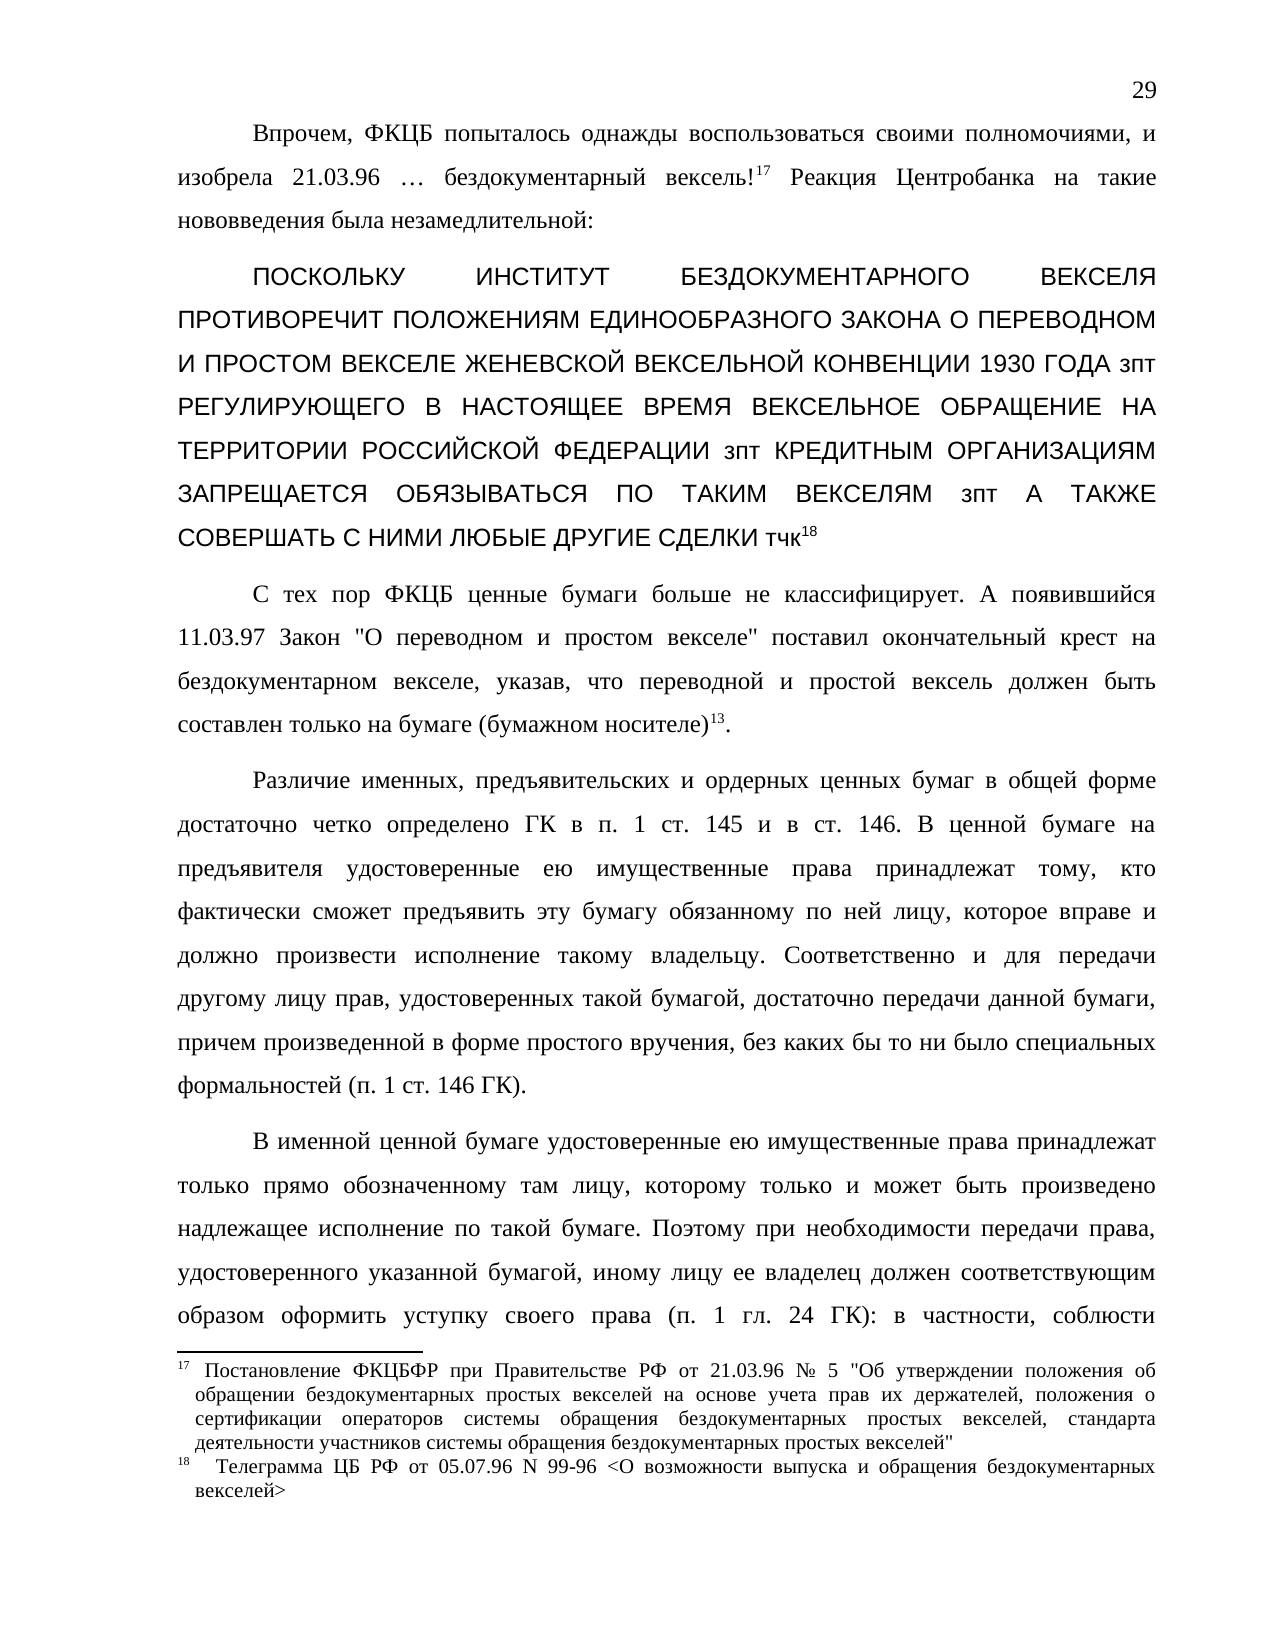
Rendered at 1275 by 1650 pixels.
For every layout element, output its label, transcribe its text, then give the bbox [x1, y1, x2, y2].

text Различие именных, предъявительских и ордерных ценных бумаг в общей форме достаточно четко определено ГК в п. 1 ст. 145 и в ст. 146. В ценной бумаге на предъявителя удостоверенные ею имущественные права принадлежат тому, кто фактически сможет предъявить эту бумагу обязанному по ней лицу, которое вправе и должно произвести исполнение такому владельцу. Соответственно и для передачи другому лицу прав, удостоверенных такой бумагой, достаточно передачи данной бумаги, причем произведенной в форме простого вручения, без каких бы то ни было специальных формальностей (п. 1 ст. 146 ГК). [177, 765, 1157, 1099]
text С тех пор ФКЦБ ценные бумаги больше не классифицирует. А появившийся 11.03.97 Закон "О переводном и простом векселе" поставил окончательный крест на бездокументарном векселе, указав, что переводной и простой вексель должен быть составлен только на бумаге (бумажном носителе)13. [177, 579, 1157, 738]
text ПОСКОЛЬКУ ИНСТИТУТ БЕЗДОКУМЕНТАРНОГО ВЕКСЕЛЯ ПРОТИВОРЕЧИТ ПОЛОЖЕНИЯМ ЕДИНООБРАЗНОГО ЗАКОНА О ПЕРЕВОДНОМ И ПРОСТОМ ВЕКСЕЛЕ ЖЕНЕВСКОЙ ВЕКСЕЛЬНОЙ КОНВЕНЦИИ 1930 ГОДА зпт РЕГУЛИРУЮЩЕГО В НАСТОЯЩЕЕ ВРЕМЯ ВЕКСЕЛЬНОЕ ОБРАЩЕНИЕ НА ТЕРРИТОРИИ РОССИЙСКОЙ ФЕДЕРАЦИИ зпт КРЕДИТНЫМ ОРГАНИЗАЦИЯМ ЗАПРЕЩАЕТСЯ ОБЯЗЫВАТЬСЯ ПО ТАКИМ ВЕКСЕЛЯМ зпт А ТАКЖЕ СОВЕРШАТЬ С НИМИ ЛЮБЫЕ ДРУГИЕ СДЕЛКИ тчк [177, 261, 1157, 552]
text Впрочем, ФКЦБ попыталось однажды воспользоваться своими полномочиями, и изобрела 21.03.96 … бездокументарный вексель! Реакция Центробанка на такие нововведения была незамедлительной: [177, 118, 1157, 234]
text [177, 1126, 1157, 1329]
